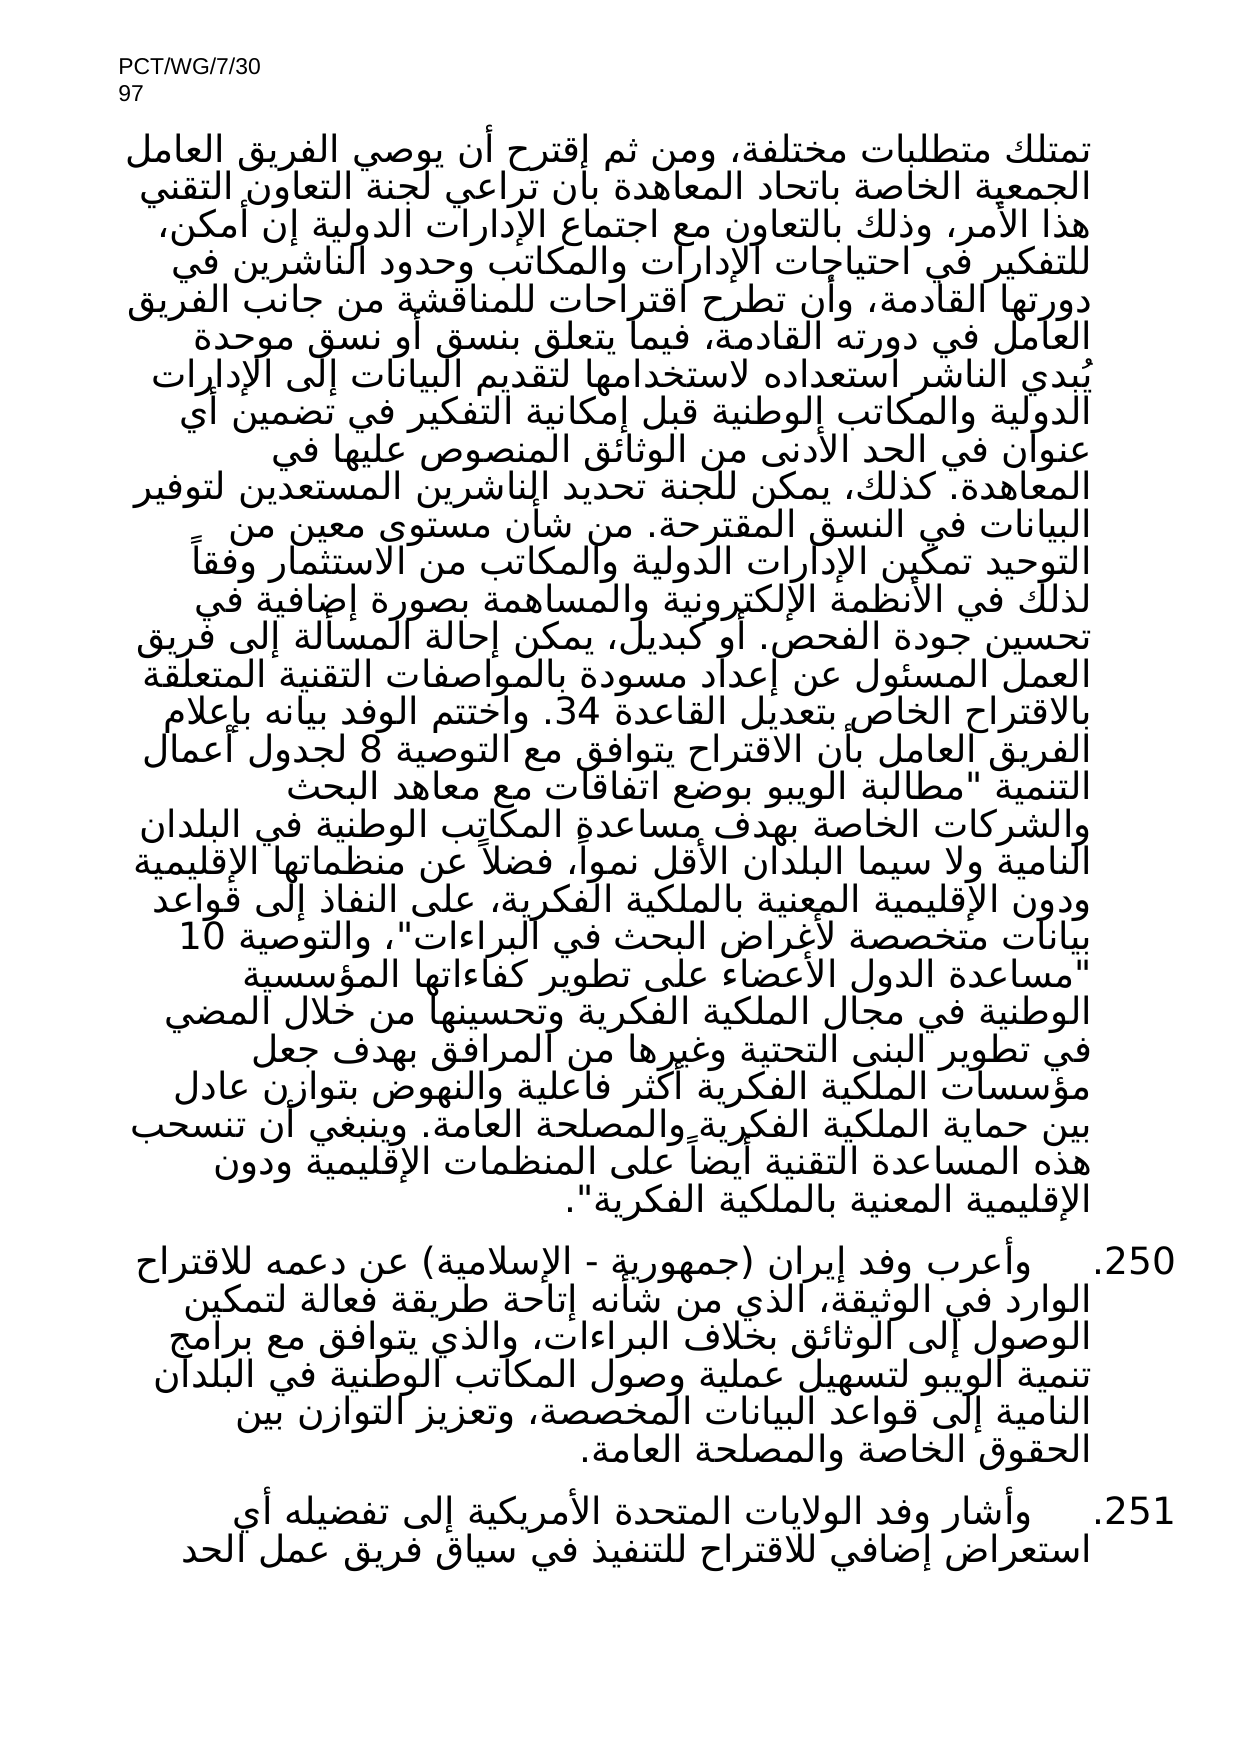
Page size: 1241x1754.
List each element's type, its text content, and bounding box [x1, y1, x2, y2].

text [118, 132, 1092, 1220]
text وأعرب وفد إيران (جمهورية - الإسلامية) عن دعمه للاقتراح الوارد في الوثيقة، الذي من شأنه إتاحة طريقة فعالة لتمكين الوصول إلى الوثائق بخلاف البراءات، والذي يتوافق مع برامج تنمية الويبو لتسهيل عملية وصول المكاتب الوطنية في البلدان النامية إلى قواعد البيانات المخصصة، وتعزيز التوازن بين الحقوق الخاصة والمصلحة العامة. [118, 1245, 1092, 1470]
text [118, 1495, 1092, 1570]
